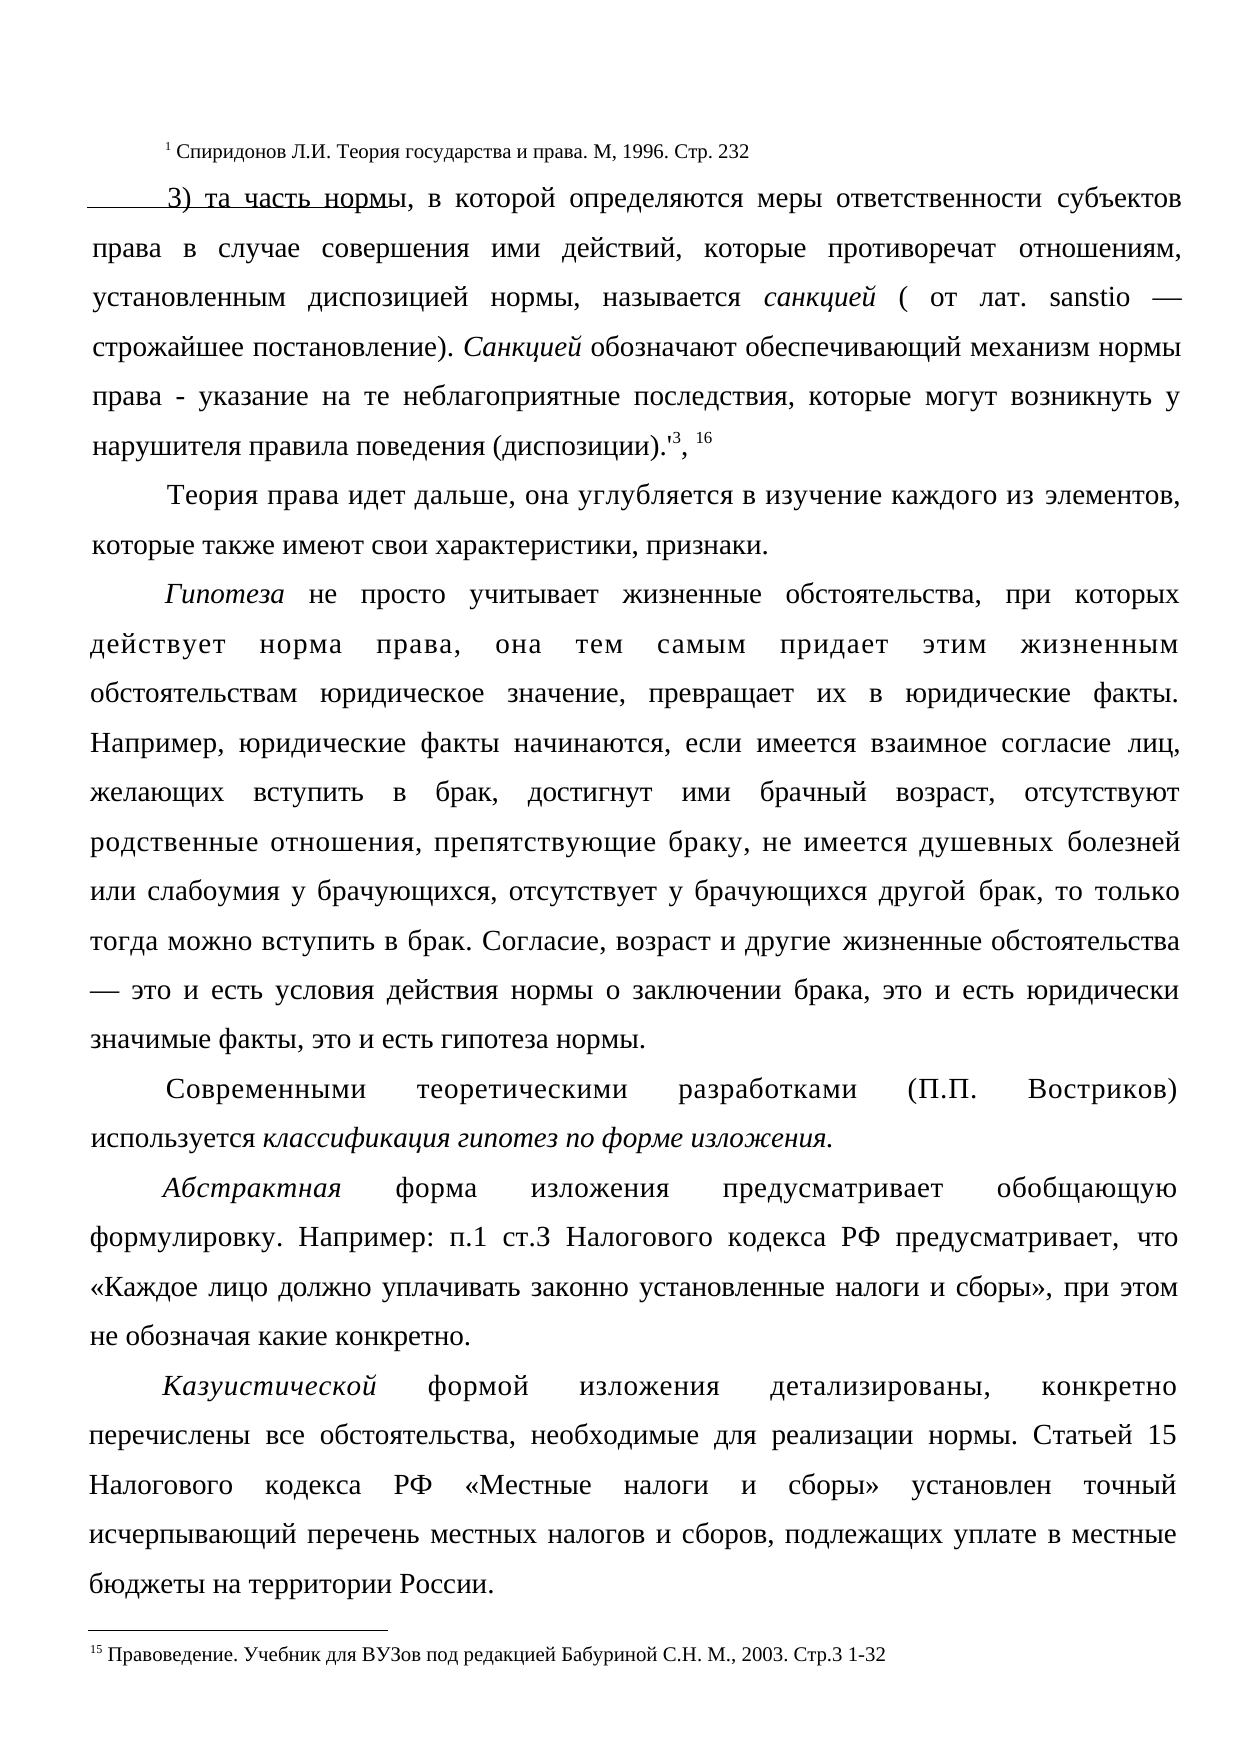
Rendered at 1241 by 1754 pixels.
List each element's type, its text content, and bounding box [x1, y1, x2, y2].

text 3) та часть нормы, в которой определяются меры ответственности субъектов права в случае совершения ими действий, которые противоречат отношениям, установленным диспозицией нормы, называется санкцией ( от лат. sanstio — строжайшее постановление). Санкцией обозначают обеспечивающий механизм нормы права - указание на те неблагоприятные последствия, которые могут возникнуть у нарушителя правила поведения (диспозиции).'3, 16 [92, 168, 1182, 465]
text Теория права идет дальше, она углубляется в изучение каждого из элементов, которые также имеют свои характеристики, признаки. [92, 465, 1180, 564]
text Современными теоретическими разработками (П.П. Востриков) используется классификация гипотез по форме изложения. [91, 1059, 1179, 1158]
text Абстрактная форма изложения предусматривает обобщающую формулировку. Например: п.1 ст.З Налогового кодекса РФ предусматривает, что «Каждое лицо должно уплачивать законно установленные налоги и сборы», при этом не обозначая какие конкретно. [89, 1158, 1178, 1356]
text 15 Правоведение. Учебник для ВУЗов под редакцией Бабуриной С.Н. М., 2003. Стр.3 1-32 [90, 1642, 1182, 1666]
text Казуистической формой изложения детализированы, конкретно перечислены все обстоятельства, необходимые для реализации нормы. Статьей 15 Налогового кодекса РФ «Местные налоги и сборы» установлен точный исчерпывающий перечень местных налогов и сборов, подлежащих уплате в местные бюджеты на территории России. [88, 1356, 1178, 1603]
text Гипотеза не просто учитывает жизненные обстоятельства, при которых действует норма права, она тем самым придает этим жизненным обстоятельствам юридическое значение, превращает их в юридические факты. Например, юридические факты начинаются, если имеется взаимное согласие лиц, желающих вступить в брак, достигнут ими брачный возраст, отсутствуют родственные отношения, препятствующие браку, не имеется душевных болезней или слабоумия у брачующихся, отсутствует у брачующихся другой брак, то только тогда можно вступить в брак. Согласие, возраст и другие жизненные обстоятельства — это и есть условия действия нормы о заключении брака, это и есть юридически значимые факты, это и есть гипотеза нормы. [90, 564, 1180, 1059]
text 1 Спиридонов Л.И. Теория государства и права. М, 1996. Стр. 232 [88, 118, 1182, 168]
